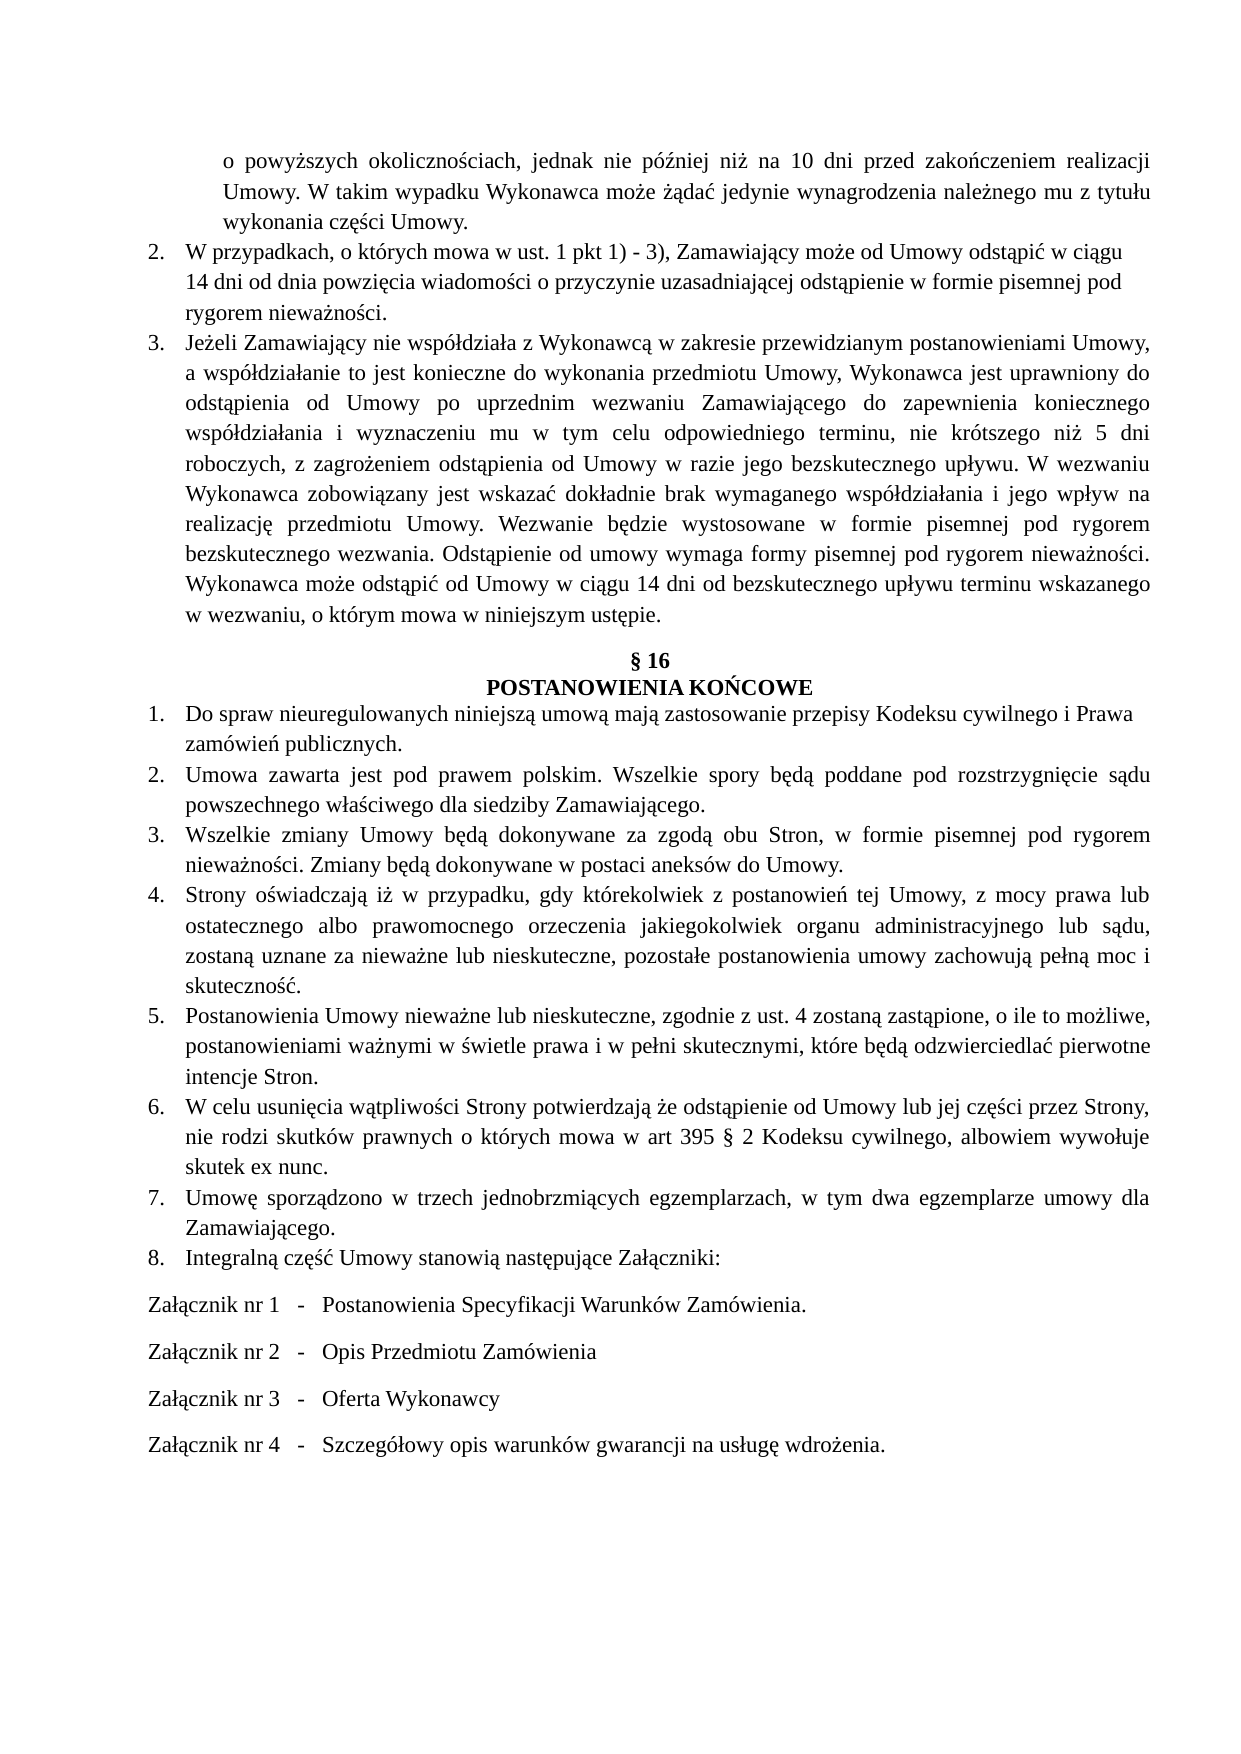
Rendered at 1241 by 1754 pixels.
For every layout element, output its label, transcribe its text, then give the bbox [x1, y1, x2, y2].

list Do spraw nieuregulowanych niniejszą umową mają zastosowanie przepisy Kodeksu cywilnego i Prawa zamówień publicznych. [148, 700, 1152, 757]
list Jeżeli Zamawiający nie współdziała z Wykonawcą w zakresie przewidzianym postanowieniami Umowy, a współdziałanie to jest konieczne do wykonania przedmiotu Umowy, Wykonawca jest uprawniony do odstąpienia od Umowy po uprzednim wezwaniu Zamawiającego do zapewnienia koniecznego współdziałania i wyznaczeniu mu w tym celu odpowiedniego terminu, nie krótszego niż 5 dni roboczych, z zagrożeniem odstąpienia od Umowy w razie jego bezskutecznego upływu. W wezwaniu Wykonawca zobowiązany jest wskazać dokładnie brak wymaganego współdziałania i jego wpływ na realizację przedmiotu Umowy. Wezwanie będzie wystosowane w formie pisemnej pod rygorem bezskutecznego wezwania. Odstąpienie od umowy wymaga formy pisemnej pod rygorem nieważności. Wykonawca może odstąpić od Umowy w ciągu 14 dni od bezskutecznego upływu terminu wskazanego w wezwaniu, o którym mowa w niniejszym ustępie. [148, 329, 1152, 627]
text Załącznik nr 4 - Szczegółowy opis warunków gwarancji na usługę wdrożenia. [148, 1432, 1152, 1458]
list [185, 148, 1152, 234]
list Integralną część Umowy stanowią następujące Załączniki: [148, 1244, 1152, 1270]
text Załącznik nr 1 - Postanowienia Specyfikacji Warunków Zamówienia. [148, 1291, 1152, 1317]
list Umowę sporządzono w trzech jednobrzmiących egzemplarzach, w tym dwa egzemplarze umowy dla Zamawiającego. [148, 1184, 1152, 1240]
list Umowa zawarta jest pod prawem polskim. Wszelkie spory będą poddane pod rozstrzygnięcie sądu powszechnego właściwego dla siedziby Zamawiającego. [148, 761, 1152, 817]
list W przypadkach, o których mowa w ust. 1 pkt 1) - 3), Zamawiający może od Umowy odstąpić w ciągu 14 dni od dnia powzięcia wiadomości o przyczynie uzasadniającej odstąpienie w formie pisemnej pod rygorem nieważności. [148, 238, 1152, 325]
text POSTANOWIENIA KOŃCOWE [148, 674, 1152, 700]
list Wszelkie zmiany Umowy będą dokonywane za zgodą obu Stron, w formie pisemnej pod rygorem nieważności. Zmiany będą dokonywane w postaci aneksów do Umowy. [148, 821, 1152, 878]
list Postanowienia Umowy nieważne lub nieskuteczne, zgodnie z ust. 4 zostaną zastąpione, o ile to możliwe, postanowieniami ważnymi w świetle prawa i w pełni skutecznymi, które będą odzwierciedlać pierwotne intencje Stron. [148, 1002, 1152, 1089]
text § 16 [148, 648, 1152, 674]
text Załącznik nr 3 - Oferta Wykonawcy [148, 1385, 1152, 1411]
list W celu usunięcia wątpliwości Strony potwierdzają że odstąpienie od Umowy lub jej części przez Strony, nie rodzi skutków prawnych o których mowa w art 395 § 2 Kodeksu cywilnego, albowiem wywołuje skutek ex nunc. [148, 1093, 1152, 1180]
list Strony oświadczają iż w przypadku, gdy którekolwiek z postanowień tej Umowy, z mocy prawa lub ostatecznego albo prawomocnego orzeczenia jakiegokolwiek organu administracyjnego lub sądu, zostaną uznane za nieważne lub nieskuteczne, pozostałe postanowienia umowy zachowują pełną moc i skuteczność. [148, 882, 1152, 998]
text Załącznik nr 2 - Opis Przedmiotu Zamówienia [148, 1338, 1152, 1364]
